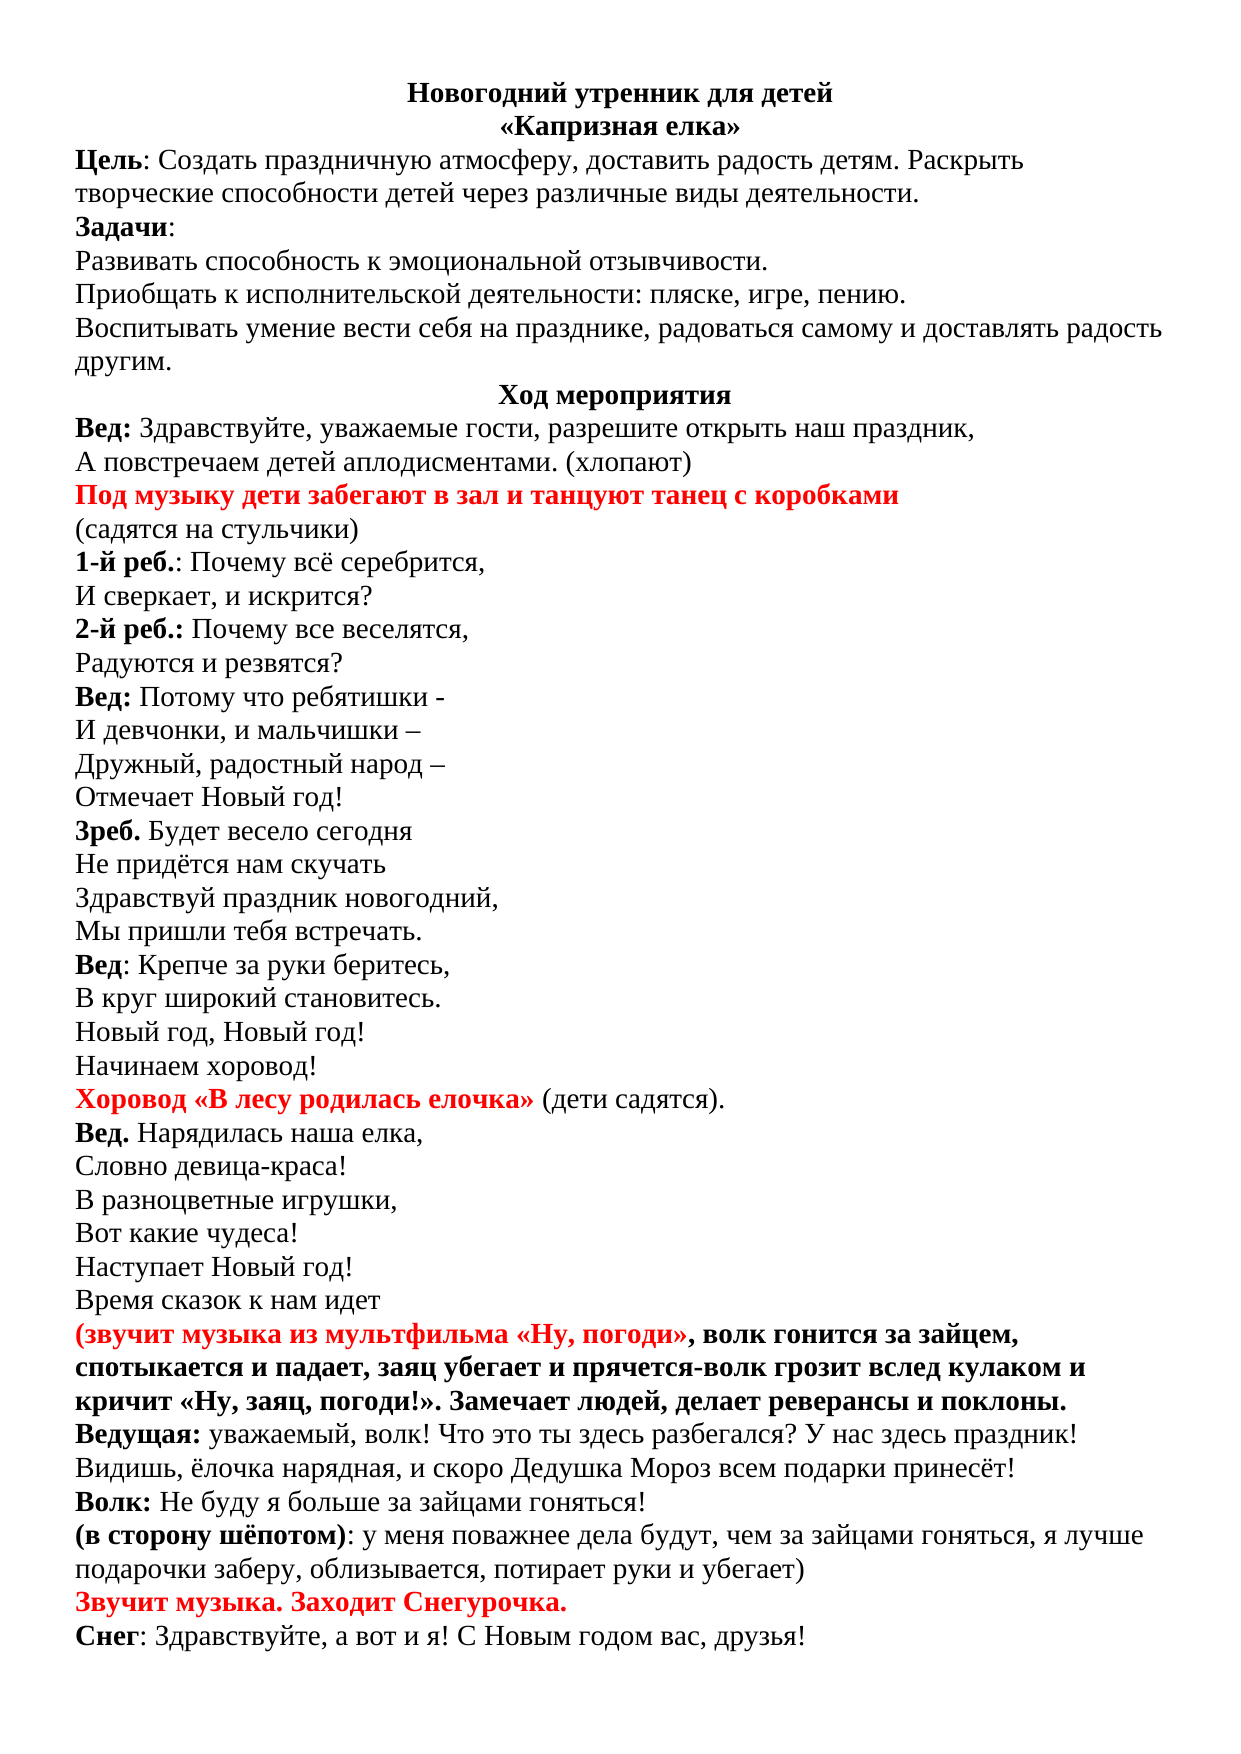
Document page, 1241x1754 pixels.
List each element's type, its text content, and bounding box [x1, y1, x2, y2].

text Отмечает Новый год! [75, 779, 1165, 813]
text 1-й реб.: Почему всё серебрится, [75, 544, 1165, 578]
text Задачи: [75, 209, 1165, 243]
text Новогодний утренник для детей [75, 75, 1165, 108]
text (в сторону шёпотом): у меня поважнее дела будут, чем за зайцами гоняться, я лучше подарочки заберу, облизывается, потирает руки и убегает) [75, 1517, 1165, 1584]
text Приобщать к исполнительской деятельности: пляске, игре, пению. [75, 276, 1165, 310]
text Новый год, Новый год! [75, 1014, 1165, 1048]
text Развивать способность к эмоциональной отзывчивости. [75, 243, 1165, 276]
text Вед: Здравствуйте, уважаемые гости, разрешите открыть наш праздник, [75, 410, 1165, 444]
text Вед: Крепче за руки беритесь, [75, 947, 1165, 981]
text Вед. Нарядилась наша елка, [75, 1115, 1165, 1148]
text Дружный, радостный народ – [75, 746, 1165, 779]
text Начинаем хоровод! [75, 1048, 1165, 1081]
text Наступает Новый год! [75, 1249, 1165, 1282]
text Снег: Здравствуйте, а вот и я! С Новым годом вас, друзья! [75, 1618, 1165, 1651]
text В круг широкий становитесь. [75, 981, 1165, 1014]
text Радуются и резвятся? [75, 645, 1165, 679]
text Хоровод «В лесу родилась елочка» (дети садятся). [75, 1081, 1165, 1115]
text 3реб. Будет весело сегодня [75, 813, 1165, 846]
text (звучит музыка из мультфильма «Ну, погоди», волк гонится за зайцем, спотыкается и падает, заяц убегает и прячется-волк грозит вслед кулаком и кричит «Ну, заяц, погоди!». Замечает людей, делает реверансы и поклоны. [75, 1316, 1165, 1417]
text Ведущая: уважаемый, волк! Что это ты здесь разбегался? У нас здесь праздник! Видишь, ёлочка нарядная, и скоро Дедушка Мороз всем подарки принесёт! [75, 1417, 1165, 1484]
text 2-й реб.: Почему все веселятся, [75, 612, 1165, 645]
text Не придётся нам скучать [75, 846, 1165, 880]
text Вед: Потому что ребятишки - [75, 679, 1165, 712]
text Воспитывать умение вести себя на празднике, радоваться самому и доставлять радость другим. Ход мероприятия [75, 310, 1165, 410]
text Волк: Не буду я больше за зайцами гоняться! [75, 1484, 1165, 1517]
text Время сказок к нам идет [75, 1282, 1165, 1316]
text Цель: Создать праздничную атмосферу, доставить радость детям. Раскрыть творческие способности детей через различные виды деятельности. [75, 142, 1165, 209]
text А повстречаем детей аплодисментами. (хлопают) Под музыку дети забегают в зал и танцуют танец с коробками [75, 444, 1165, 511]
text «Капризная елка» [75, 108, 1165, 142]
text И девчонки, и мальчишки – [75, 712, 1165, 746]
text Словно девица-краса! [75, 1148, 1165, 1182]
text (садятся на стульчики) [75, 511, 1165, 544]
text В разноцветные игрушки, [75, 1182, 1165, 1215]
text Звучит музыка. Заходит Снегурочка. [75, 1584, 1165, 1618]
text И сверкает, и искрится? [75, 578, 1165, 612]
text Здравствуй праздник новогодний, [75, 880, 1165, 913]
text Вот какие чудеса! [75, 1215, 1165, 1249]
text Мы пришли тебя встречать. [75, 913, 1165, 947]
